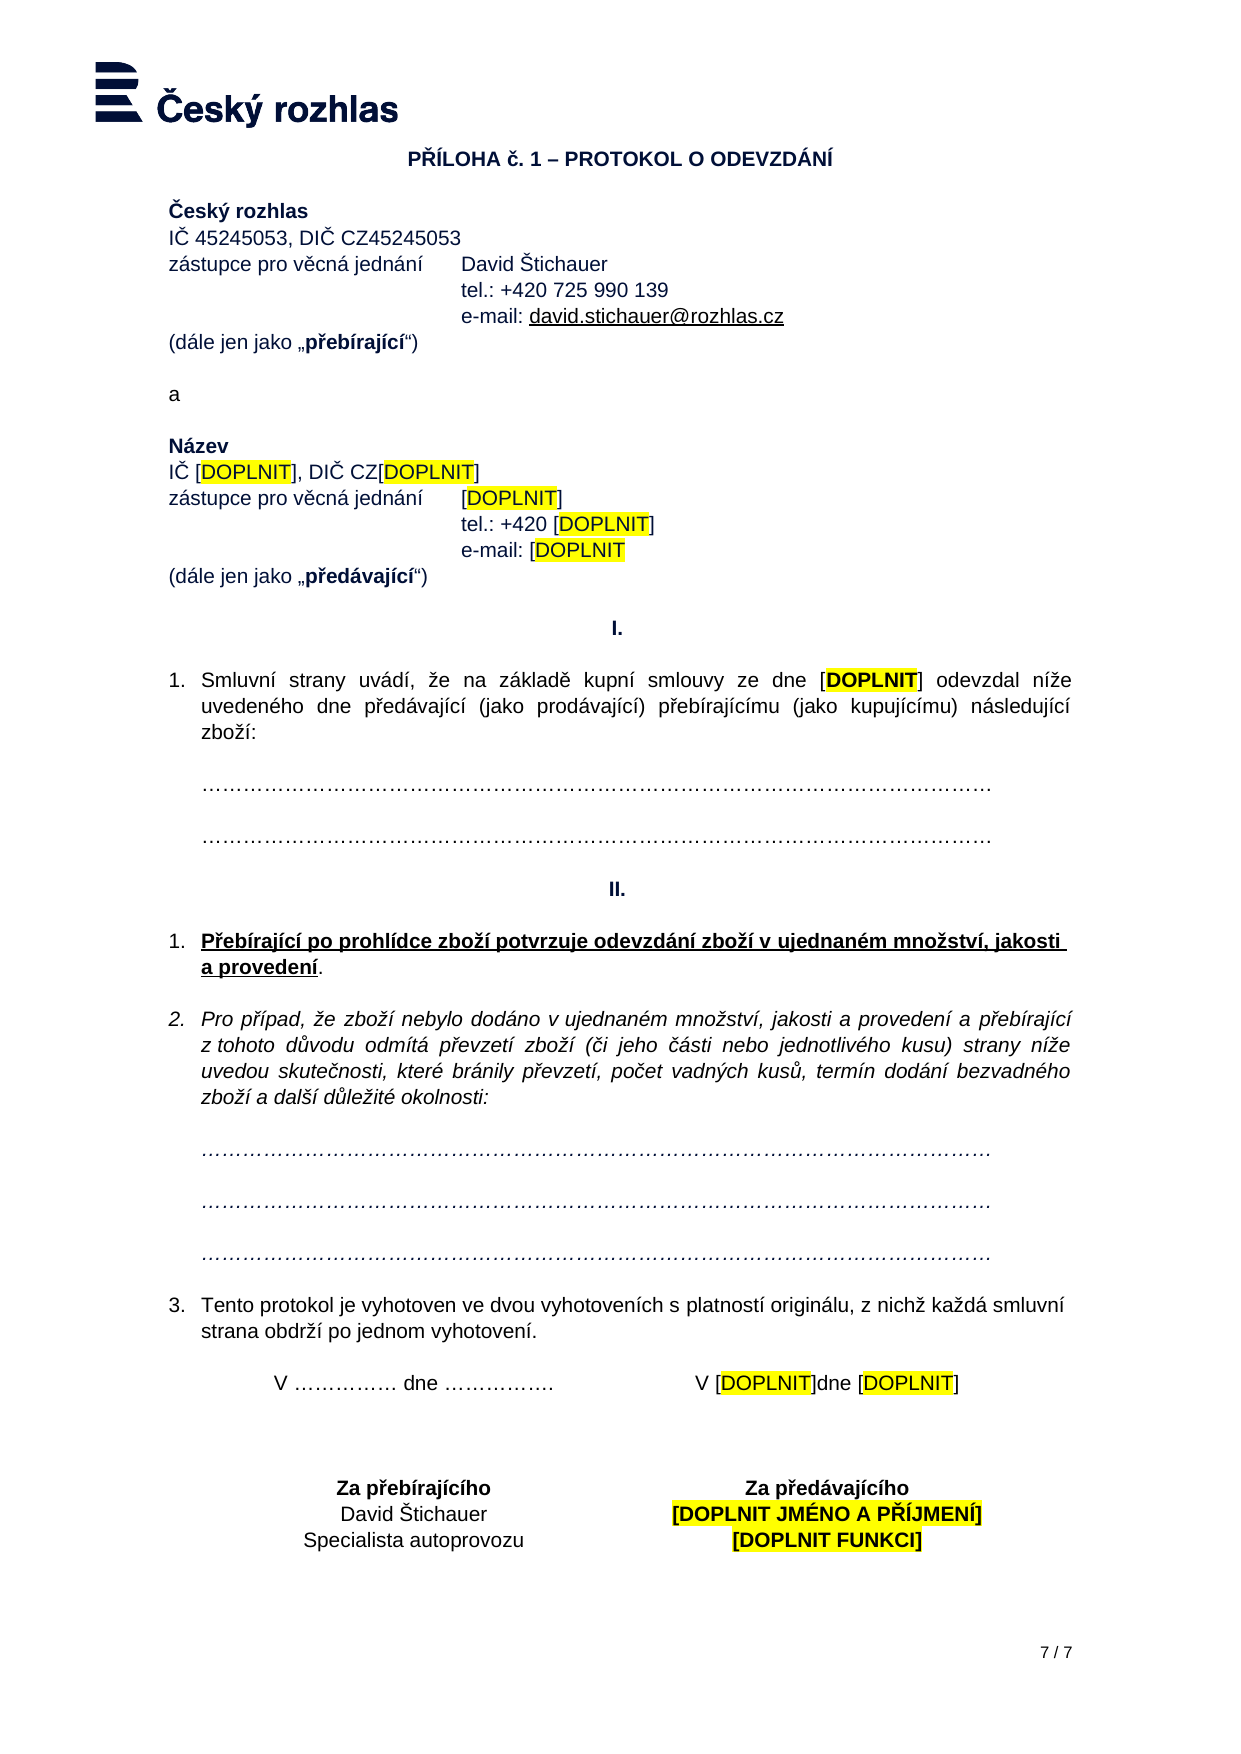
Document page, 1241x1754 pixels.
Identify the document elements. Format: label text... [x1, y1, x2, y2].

text Český rozhlas [168, 198, 1072, 224]
text tel.: +420 [DOPLNIT] [168, 511, 1072, 537]
text tel.: +420 725 990 139 [168, 276, 1072, 302]
text PŘÍLOHA č. 1 – PROTOKOL O ODEVZDÁNÍ [168, 146, 1072, 172]
text e-mail: david.stichauer@rozhlas.cz [168, 302, 1072, 328]
text e-mail: [DOPLNIT [168, 537, 1072, 563]
list Přebírající po prohlídce zboží potvrzuje odevzdání zboží v ujednaném množství, jakosti a provedení. [168, 927, 1072, 979]
text a [168, 380, 1072, 406]
text Název [168, 432, 1072, 458]
subtitle …………………………………………………………………………………………………… [168, 1188, 1072, 1214]
subtitle …………………………………………………………………………………………………… [201, 1240, 1072, 1266]
list Pro případ, že zboží nebylo dodáno v ujednaném množství, jakosti a provedení a přebírající z tohoto důvodu odmítá převzetí zboží (či jeho části nebo jednotlivého kusu) strany níže uvedou skutečnosti, které bránily převzetí, počet vadných kusů, termín dodání bezvadného zboží a další důležité okolnosti: [168, 1005, 1072, 1109]
table_cell Za přebírajícího David Štichauer Specialista autoprovozu [207, 1396, 621, 1552]
list …………………………………………………………………………………………………… [201, 823, 1072, 849]
text IČ [DOPLNIT], DIČ CZ[DOPLNIT] [168, 458, 1072, 484]
text (dále jen jako „přebírající“) [168, 328, 1072, 354]
subtitle …………………………………………………………………………………………………… [168, 1136, 1072, 1162]
text IČ 45245053, DIČ CZ45245053 [168, 224, 1072, 250]
text zástupce pro věcná jednání [DOPLNIT] [168, 484, 1072, 511]
text (dále jen jako „předávající“) [168, 563, 1072, 589]
table_cell Za předávajícího [DOPLNIT JMÉNO A PŘÍJMENÍ] [DOPLNIT FUNKCI] [621, 1396, 1033, 1552]
table_header V [DOPLNIT]dne [DOPLNIT] [621, 1370, 1033, 1396]
list Smluvní strany uvádí, že na základě kupní smlouvy ze dne [DOPLNIT] odevzdal níže uvedeného dne předávající (jako prodávající) přebírajícímu (jako kupujícímu) následující zboží: [168, 667, 1072, 745]
picture [95, 62, 398, 128]
table_header V …………… dne ……………. [207, 1370, 621, 1396]
list …………………………………………………………………………………………………… [201, 771, 1072, 797]
list Tento protokol je vyhotoven ve dvou vyhotoveních s platností originálu, z nichž každá smluvní strana obdrží po jednom vyhotovení. [168, 1292, 1072, 1344]
text zástupce pro věcná jednání David Štichauer [168, 250, 1072, 276]
